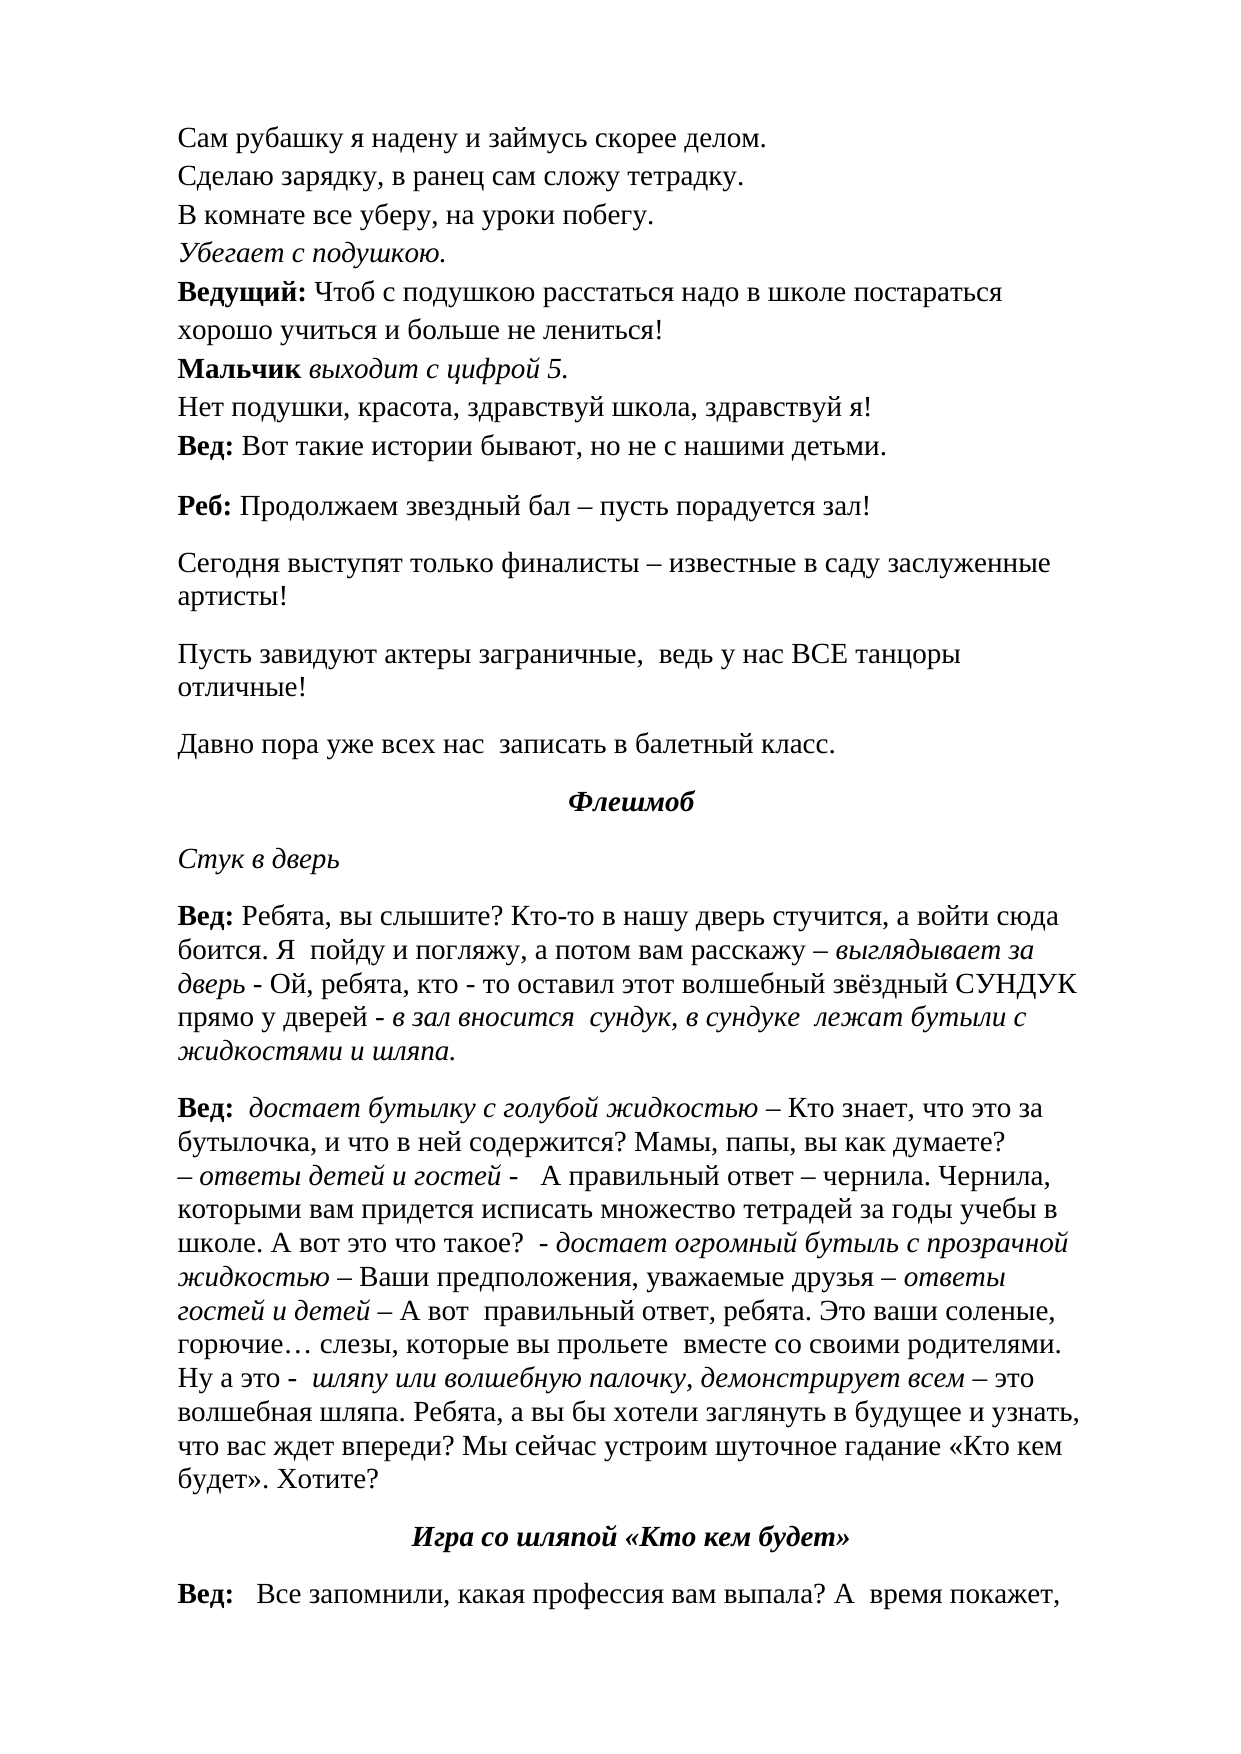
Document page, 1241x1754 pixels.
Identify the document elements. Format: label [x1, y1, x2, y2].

table_header [176, 118, 1087, 1611]
